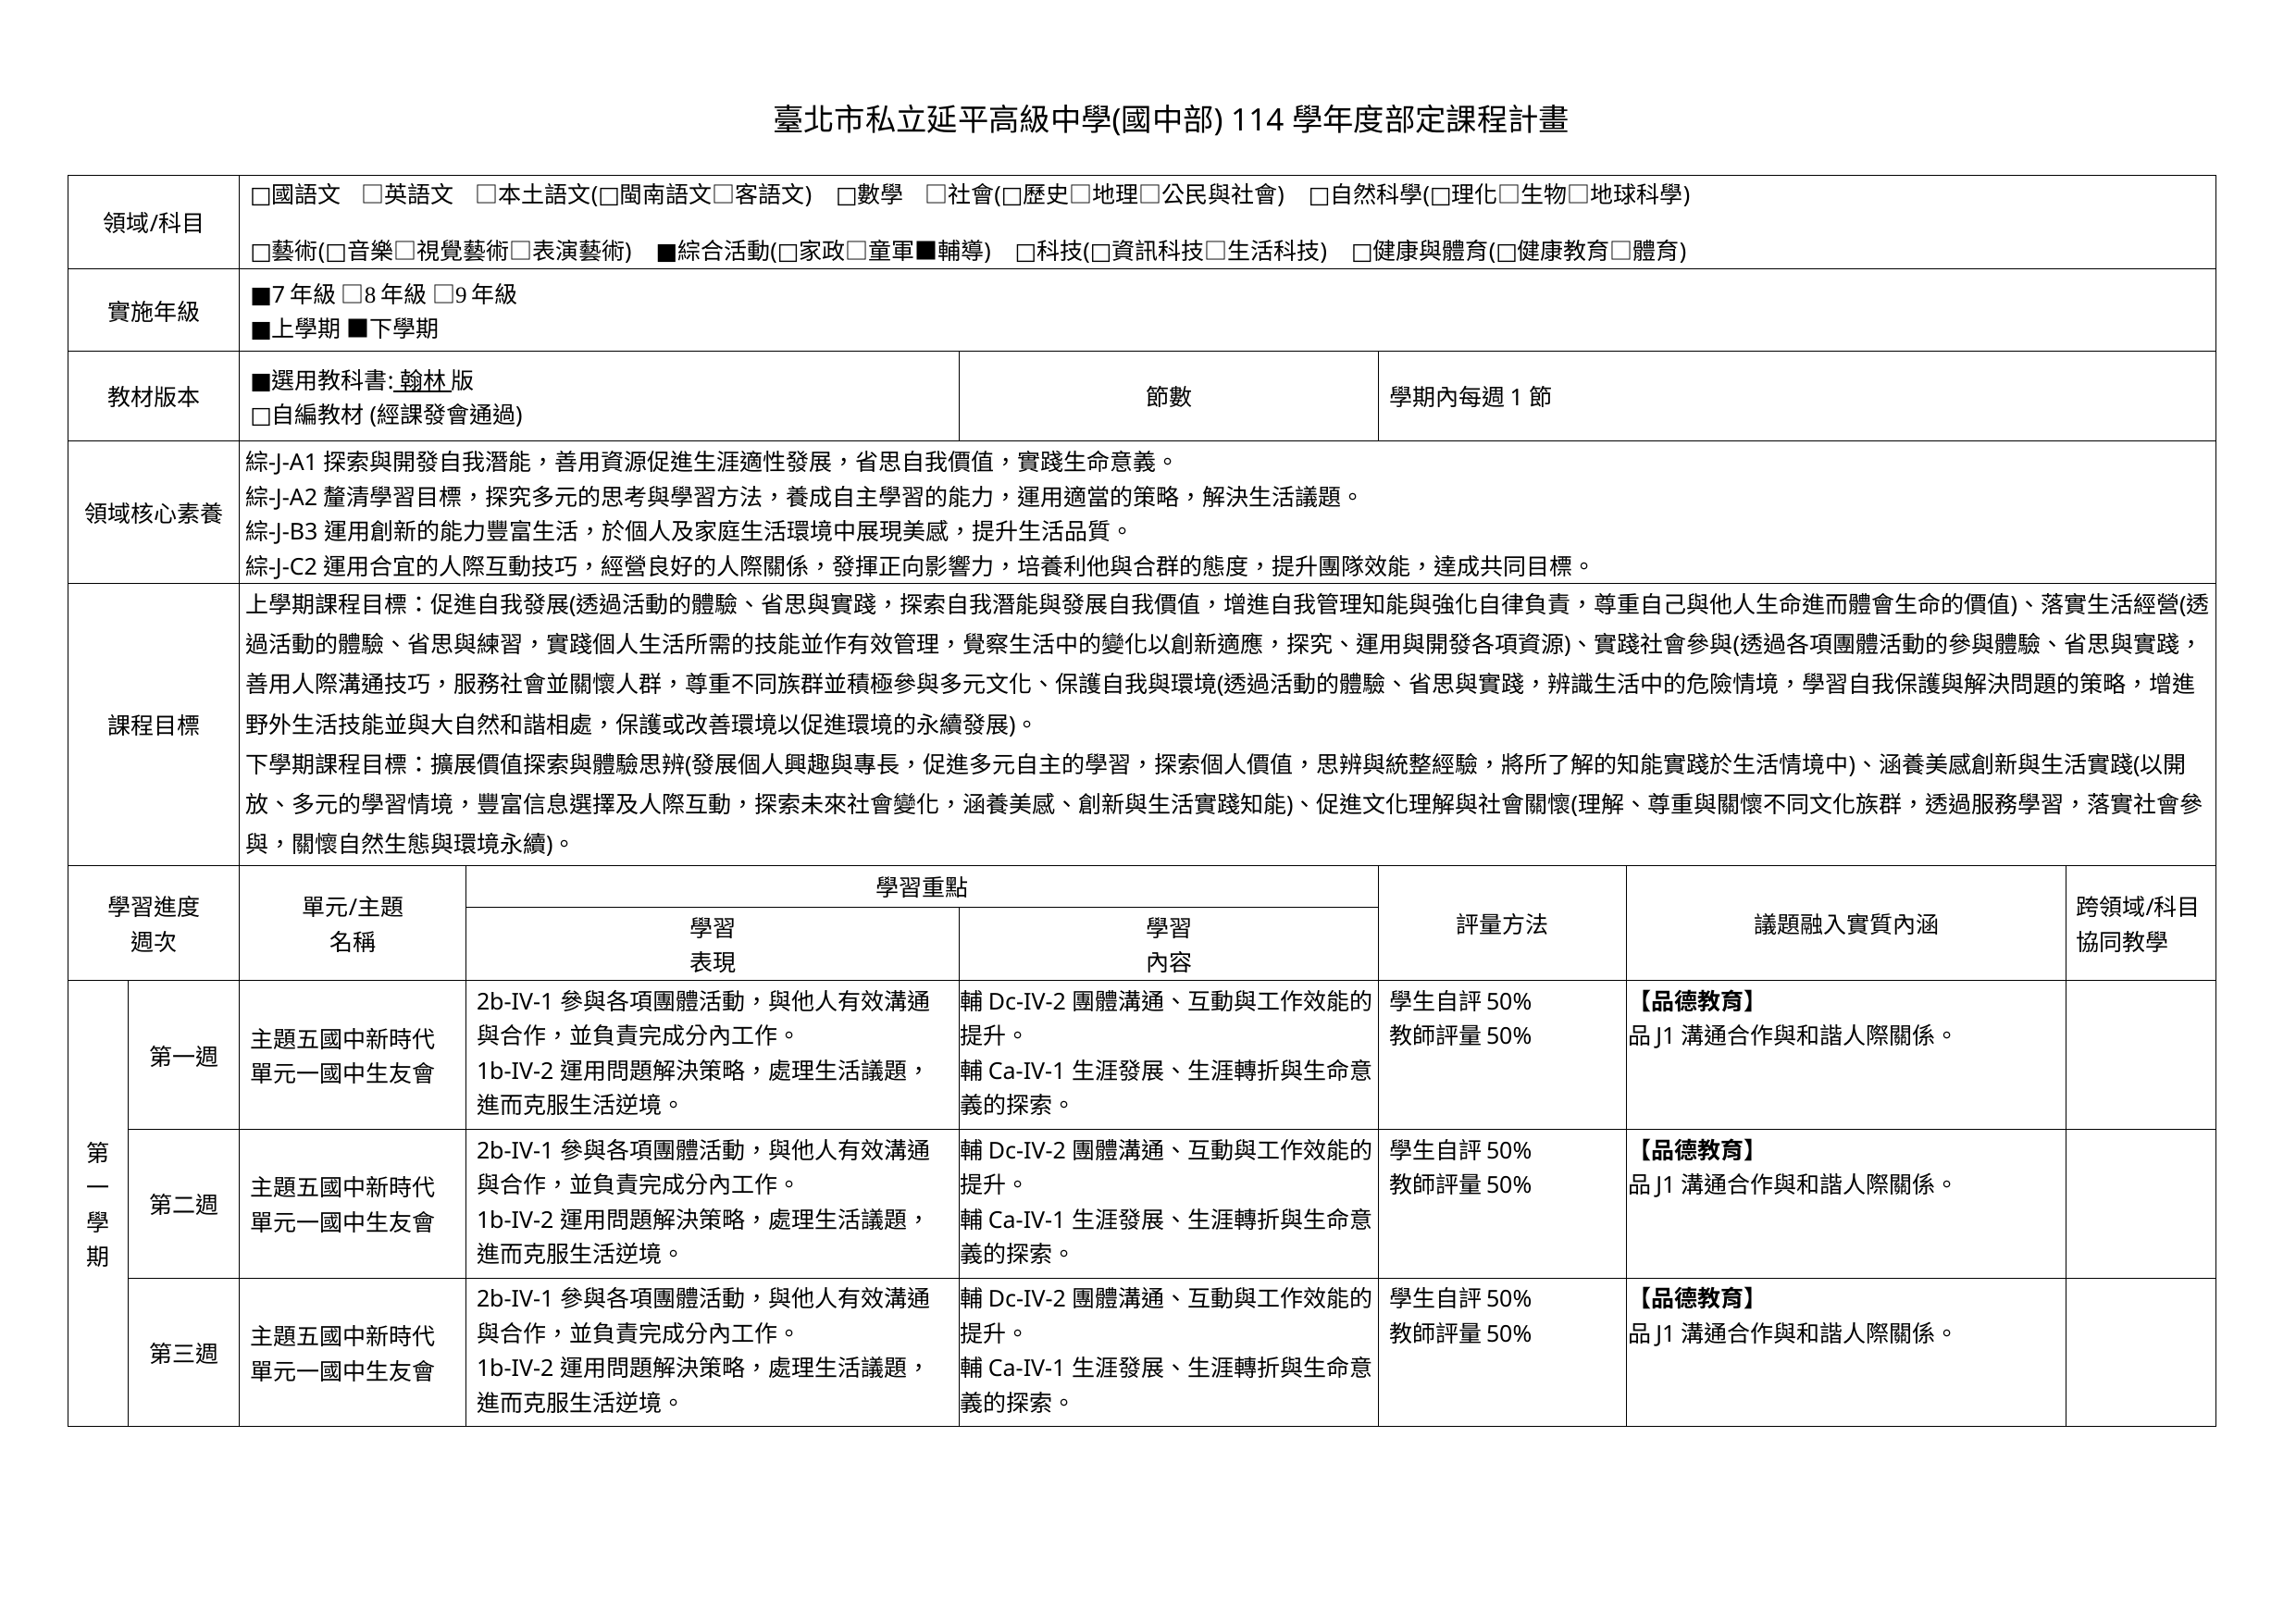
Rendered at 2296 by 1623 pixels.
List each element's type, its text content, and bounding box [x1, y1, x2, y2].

table_cell 第二週 [129, 1130, 239, 1278]
table_cell 議題融入實質內涵 [1627, 866, 2066, 980]
table_cell 評量方法 [1379, 866, 1626, 980]
table_cell 2b-IV-1 參與各項團體活動，與他人有效溝通與合作，並負責完成分內工作。 1b-IV-2 運用問題解決策略，處理生活議題，進而克服生活逆境。 [466, 1279, 959, 1426]
table_cell 輔Dc-IV-2 團體溝通、互動與工作效能的提升。 輔Ca-IV-1 生涯發展、生涯轉折與生命意義的探索。 [960, 1279, 1378, 1426]
table_cell 教材版本 [68, 352, 239, 440]
table_cell 【品德教育】 品J1 溝通合作與和諧人際關係。 [1627, 1130, 2066, 1278]
table_cell [2066, 1279, 2215, 1426]
table_cell 主題五國中新時代 單元一國中生友會 [240, 1279, 465, 1426]
text 臺北市私立延平高級中學(國中部) 114 學年度部定課程計畫 [116, 82, 2226, 152]
table_cell ■7年級 □8年級 □9年級 ■上學期 ■下學期 [240, 269, 2215, 351]
table_cell 學生自評50% 教師評量50% [1379, 981, 1626, 1129]
table_cell 綜-J-A1 探索與開發自我潛能，善用資源促進生涯適性發展，省思自我價值，實踐生命意義。 綜-J-A2 釐清學習目標，探究多元的思考與學習方法，養成自主學習的能力，運用適當的策略，解決生活議題。 綜-J-B3 運用創新的能力豐富生活，於個人及家庭生活環境中展現美感，提升生活品質。 綜-J-C2 運用合宜的人際互動技巧，經營良好的人際關係，發揮正向影響力，培養利他與合群的態度，提升團隊效能，達成共同目標。 [240, 441, 2215, 583]
table_cell 學習 表現 [466, 908, 959, 980]
table_cell 主題五國中新時代 單元一國中生友會 [240, 981, 465, 1129]
table_header 領域/科目 [68, 176, 239, 268]
table_cell 課程目標 [68, 584, 239, 865]
table_cell ■選用教科書: 翰林 版 □自編教材 (經課發會通過) [240, 352, 959, 440]
table_cell 主題五國中新時代 單元一國中生友會 [240, 1130, 465, 1278]
table_cell 2b-IV-1 參與各項團體活動，與他人有效溝通與合作，並負責完成分內工作。 1b-IV-2 運用問題解決策略，處理生活議題，進而克服生活逆境。 [466, 981, 959, 1129]
table_cell 【品德教育】 品J1 溝通合作與和諧人際關係。 [1627, 981, 2066, 1129]
table_cell 上學期課程目標：促進自我發展(透過活動的體驗、省思與實踐，探索自我潛能與發展自我價值，增進自我管理知能與強化自律負責，尊重自己與他人生命進而體會生命的價值)、落實生活經營(透過活動的體驗、省思與練習，實踐個人生活所需的技能並作有效管理，覺察生活中的變化以創新適應，探究、運用與開發各項資源)、實踐社會參與(透過各項團體活動的參與體驗、省思與實踐，善用人際溝通技巧，服務社會並關懷人群，尊重不同族群並積極參與多元文化、保護自我與環境(透過活動的體驗、省思與實踐，辨識生活中的危險情境，學習自我保護與解決問題的策略，增進野外生活技能並與大自然和諧相處，保護或改善環境以促進環境的永續發展)。 下學期課程目標：擴展價值探索與體驗思辨(發展個人興趣與專長，促進多元自主的學習，探索個人價值，思辨與統整經驗，將所了解的知能實踐於生活情境中)、涵養美感創新與生活實踐(以開放、多元的學習情境，豐富信息選擇及人際互動，探索未來社會變化，涵養美感、創新與生活實踐知能)、促進文化理解與社會關懷(理解、尊重與關懷不同文化族群，透過服務學習，落實社會參與，關懷自然生態與環境永續)。 [240, 584, 2215, 865]
table_cell 跨領域/科目協同教學 [2066, 866, 2215, 980]
table_cell 第三週 [129, 1279, 239, 1426]
table_cell 學習重點 [466, 866, 1378, 907]
table_cell 節數 [960, 352, 1378, 440]
table_cell 第 一 學 期 [68, 981, 128, 1426]
table_cell 輔Dc-IV-2 團體溝通、互動與工作效能的提升。 輔Ca-IV-1 生涯發展、生涯轉折與生命意義的探索。 [960, 981, 1378, 1129]
table_cell 2b-IV-1 參與各項團體活動，與他人有效溝通與合作，並負責完成分內工作。 1b-IV-2 運用問題解決策略，處理生活議題，進而克服生活逆境。 [466, 1130, 959, 1278]
table_cell 學期內每週 1 節 [1379, 352, 2215, 440]
table_cell 實施年級 [68, 269, 239, 351]
table_cell 學生自評50% 教師評量50% [1379, 1279, 1626, 1426]
table_cell 學習進度 週次 [68, 866, 239, 980]
table_cell [2066, 1130, 2215, 1278]
table_header □國語文 □英語文 □本土語文(□閩南語文□客語文) □數學 □社會(□歷史□地理□公民與社會) □自然科學(□理化□生物□地球科學) □藝術(□音樂□視覺藝術□表演藝術) ■綜合活動(□家政□童軍■輔導) □科技(□資訊科技□生活科技) □健康與體育(□健康教育□體育) [240, 176, 2215, 268]
table_cell 學生自評50% 教師評量50% [1379, 1130, 1626, 1278]
table_cell [2066, 981, 2215, 1129]
table_cell 學習 內容 [960, 908, 1378, 980]
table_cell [1627, 1279, 2066, 1426]
table_cell 輔Dc-IV-2 團體溝通、互動與工作效能的提升。 輔Ca-IV-1 生涯發展、生涯轉折與生命意義的探索。 [960, 1130, 1378, 1278]
table_cell 單元/主題 名稱 [240, 866, 465, 980]
table_cell 第一週 [129, 981, 239, 1129]
table_cell 領域核心素養 [68, 441, 239, 583]
